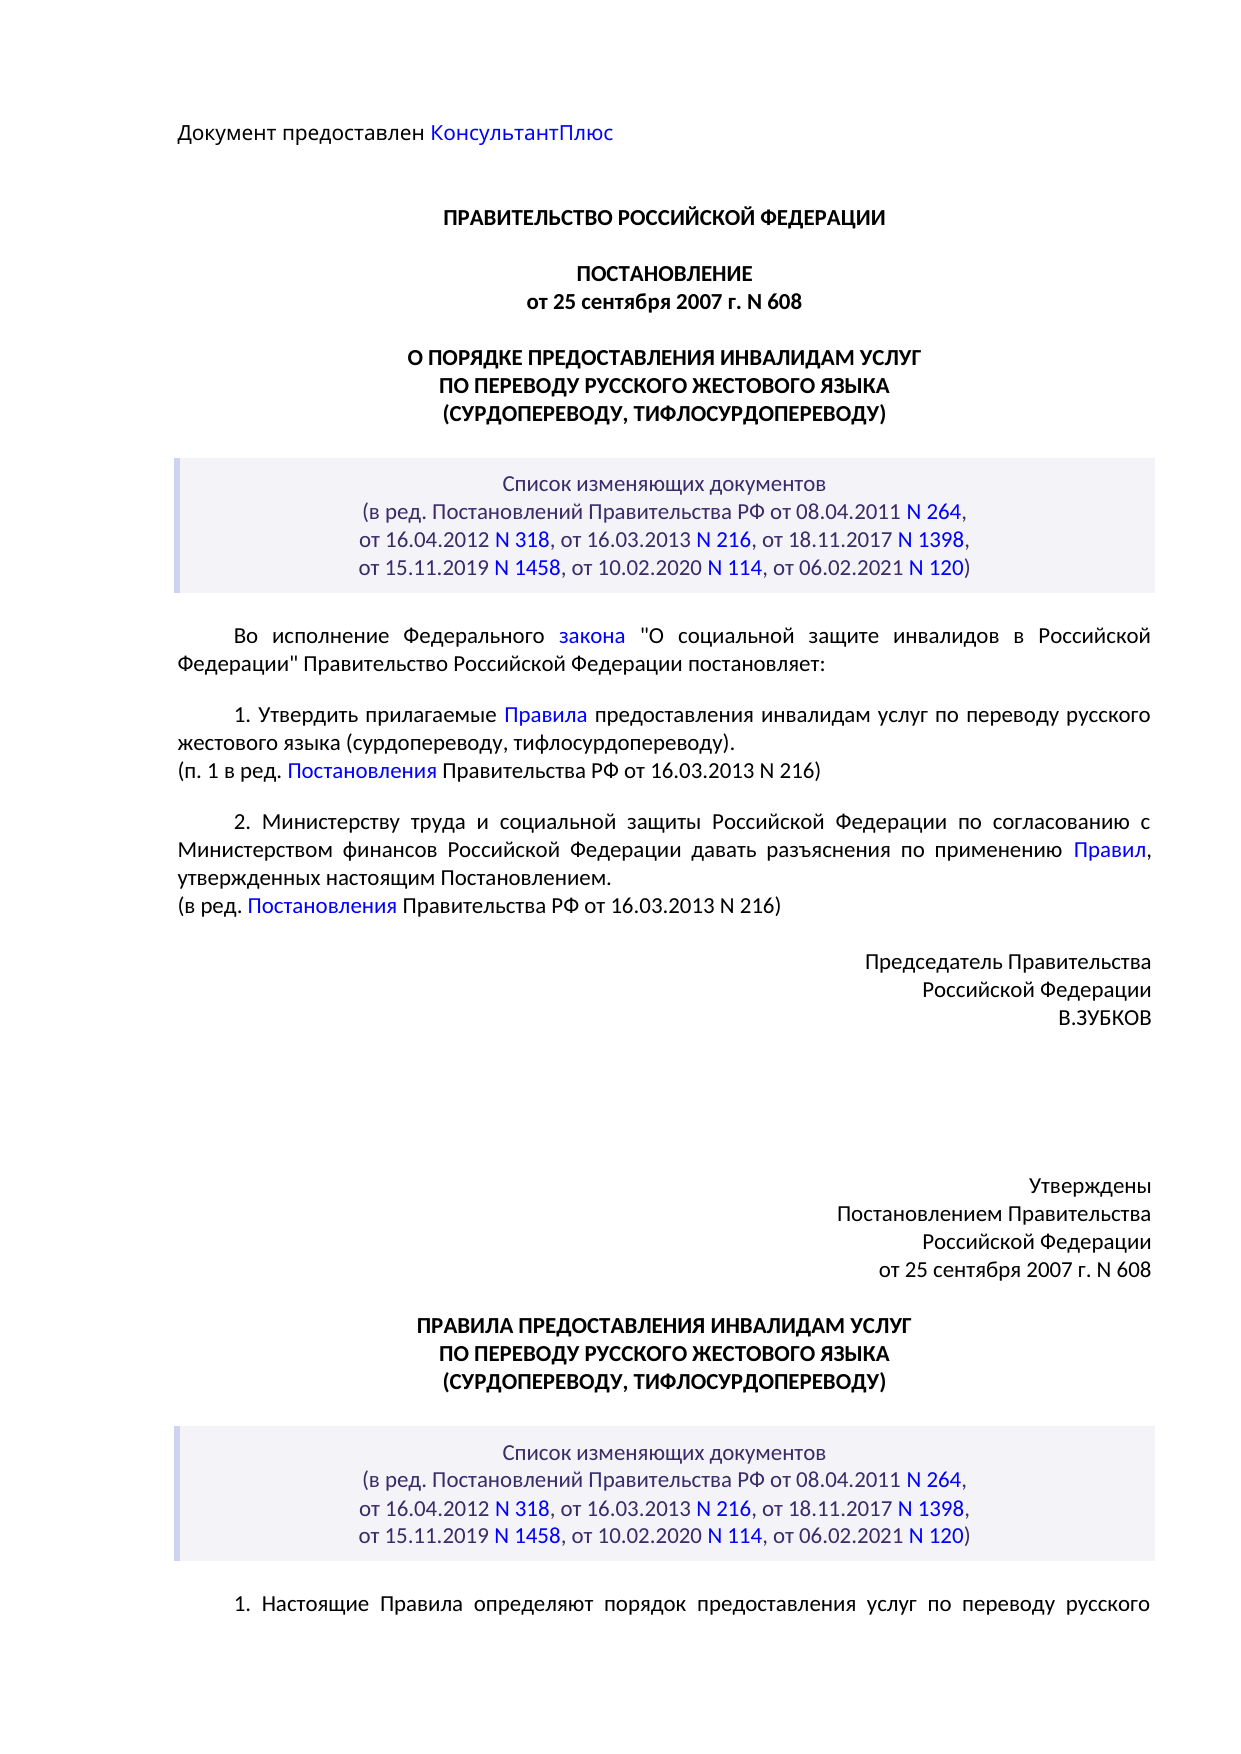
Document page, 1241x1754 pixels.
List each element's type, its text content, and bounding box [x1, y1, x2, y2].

title О ПОРЯДКЕ ПРЕДОСТАВЛЕНИЯ ИНВАЛИДАМ УСЛУГ [177, 343, 1152, 371]
text Во исполнение Федерального закона "О социальной защите инвалидов в Российской Федерации" Правительство Российской Федерации постановляет: [177, 621, 1152, 677]
title ПРАВИЛА ПРЕДОСТАВЛЕНИЯ ИНВАЛИДАМ УСЛУГ [177, 1311, 1152, 1339]
text (в ред. Постановления Правительства РФ от 16.03.2013 N 216) [177, 891, 1152, 919]
text 2. Министерству труда и социальной защиты Российской Федерации по согласованию с Министерством финансов Российской Федерации давать разъяснения по применению Правил, утвержденных настоящим Постановлением. [177, 807, 1152, 891]
title (СУРДОПЕРЕВОДУ, ТИФЛОСУРДОПЕРЕВОДУ) [177, 1367, 1152, 1396]
title (СУРДОПЕРЕВОДУ, ТИФЛОСУРДОПЕРЕВОДУ) [177, 399, 1152, 427]
text Постановлением Правительства [177, 1199, 1152, 1227]
title ПО ПЕРЕВОДУ РУССКОГО ЖЕСТОВОГО ЯЗЫКА [177, 1339, 1152, 1367]
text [177, 1589, 1152, 1617]
text 1. Утвердить прилагаемые Правила предоставления инвалидам услуг по переводу русского жестового языка (сурдопереводу, тифлосурдопереводу). [177, 700, 1152, 756]
text (п. 1 в ред. Постановления Правительства РФ от 16.03.2013 N 216) [177, 756, 1152, 784]
text Российской Федерации [177, 1227, 1152, 1255]
text Председатель Правительства [177, 947, 1152, 975]
title ПОСТАНОВЛЕНИЕ [177, 259, 1152, 287]
text Утверждены [177, 1171, 1152, 1199]
table_header Список изменяющих документов (в ред. Постановлений Правительства РФ от 08.04.2011 N 264, от 16.04.2012 N 318, от 16.03.2013 N 216, от 18.11.2017 N 1398, от 15.11.2019 N 1458, от 10.02.2020 N 114, от 06.02.2021 N 120) [180, 1426, 1149, 1561]
title Документ предоставлен КонсультантПлюс [177, 118, 1152, 175]
title ПРАВИТЕЛЬСТВО РОССИЙСКОЙ ФЕДЕРАЦИИ [177, 203, 1152, 231]
table_header Список изменяющих документов (в ред. Постановлений Правительства РФ от 08.04.2011 N 264, от 16.04.2012 N 318, от 16.03.2013 N 216, от 18.11.2017 N 1398, от 15.11.2019 N 1458, от 10.02.2020 N 114, от 06.02.2021 N 120) [180, 458, 1149, 593]
text В.ЗУБКОВ [177, 1003, 1152, 1031]
text Российской Федерации [177, 975, 1152, 1003]
title ПО ПЕРЕВОДУ РУССКОГО ЖЕСТОВОГО ЯЗЫКА [177, 371, 1152, 399]
text от 25 сентября 2007 г. N 608 [177, 1255, 1152, 1283]
title от 25 сентября 2007 г. N 608 [177, 287, 1152, 315]
